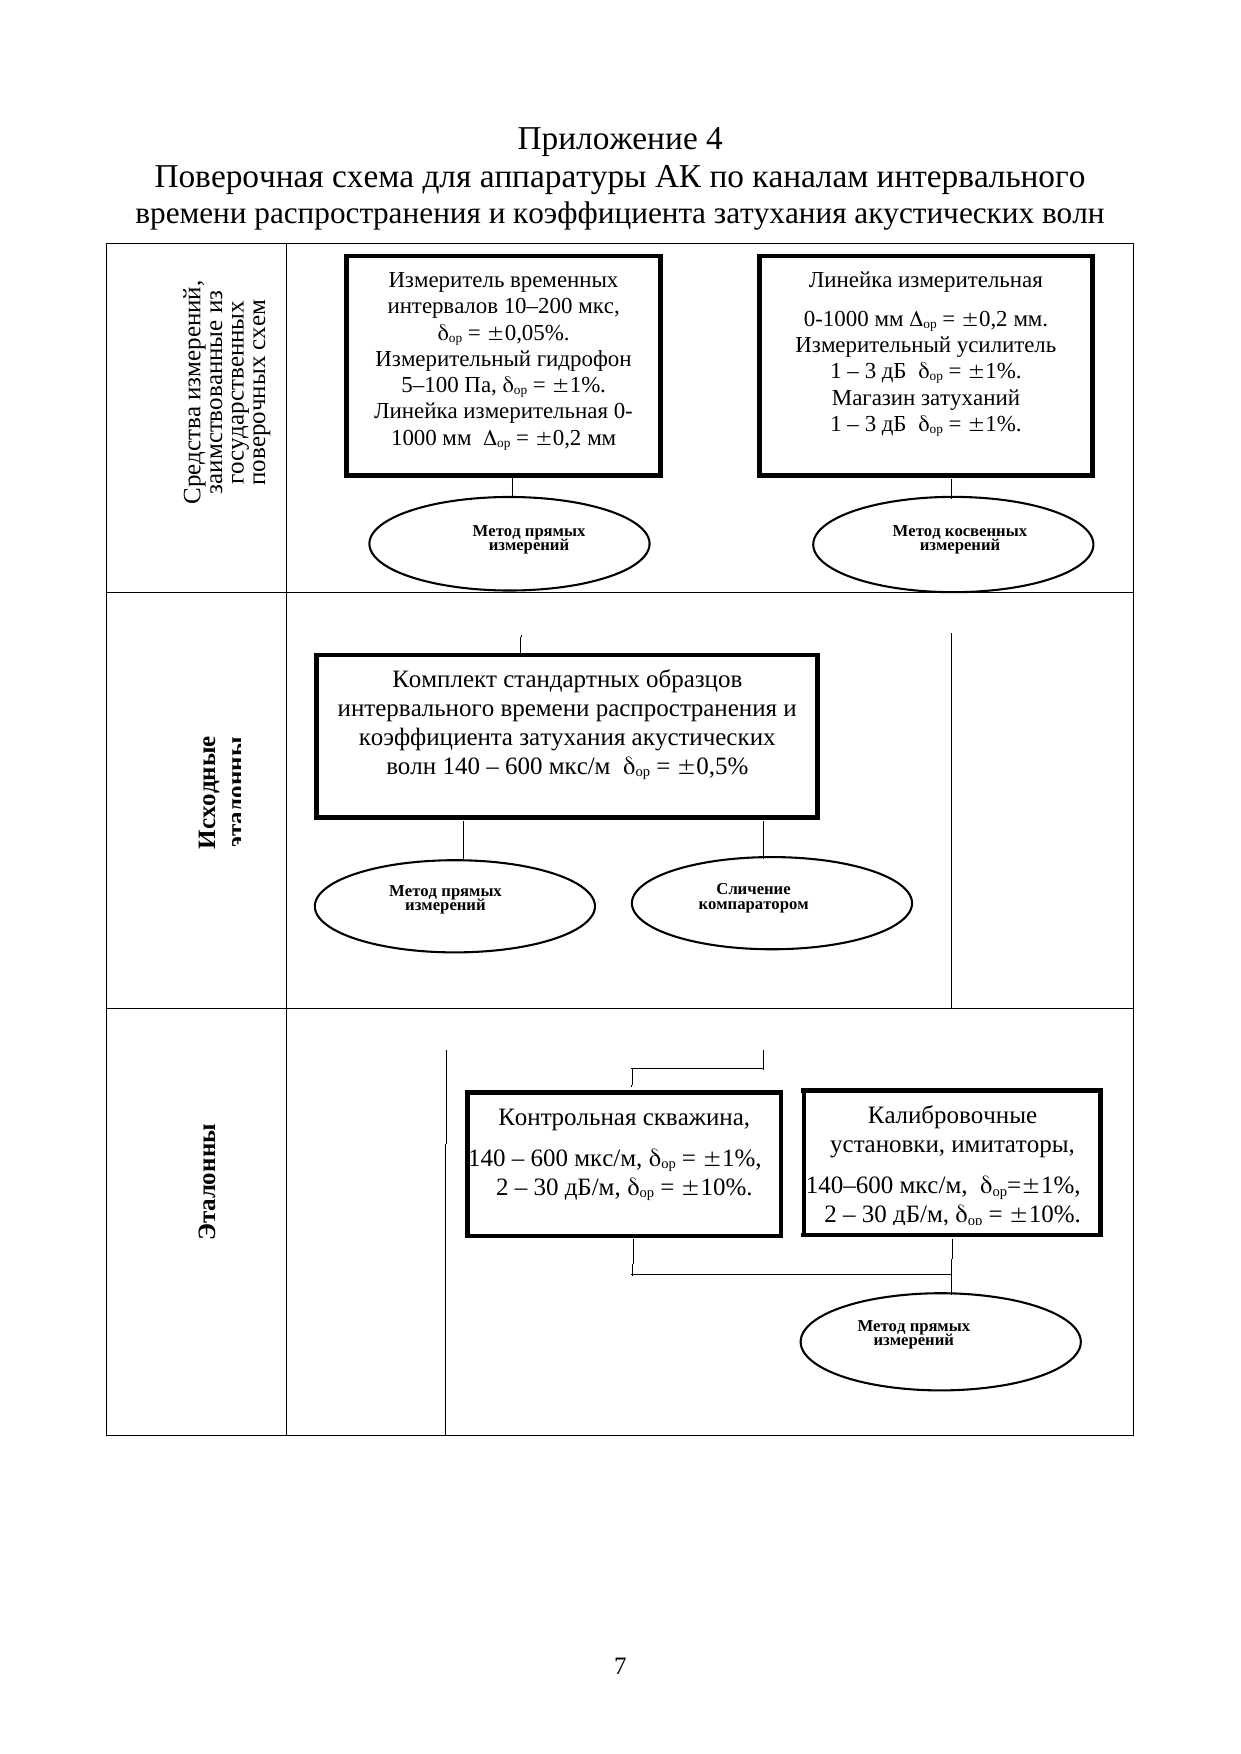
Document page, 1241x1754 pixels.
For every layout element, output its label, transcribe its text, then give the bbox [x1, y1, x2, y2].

table_cell [287, 593, 1133, 1008]
text Приложение 4 [118, 118, 1122, 156]
table_header [287, 244, 1133, 592]
table_cell [287, 1009, 1133, 1435]
table_header [107, 244, 286, 592]
text Поверочная схема для аппаратуры АК по каналам интервального времени распространения и коэффициента затухания акустических волн [118, 156, 1122, 231]
table_cell [107, 593, 286, 1008]
table_cell [107, 1009, 286, 1435]
